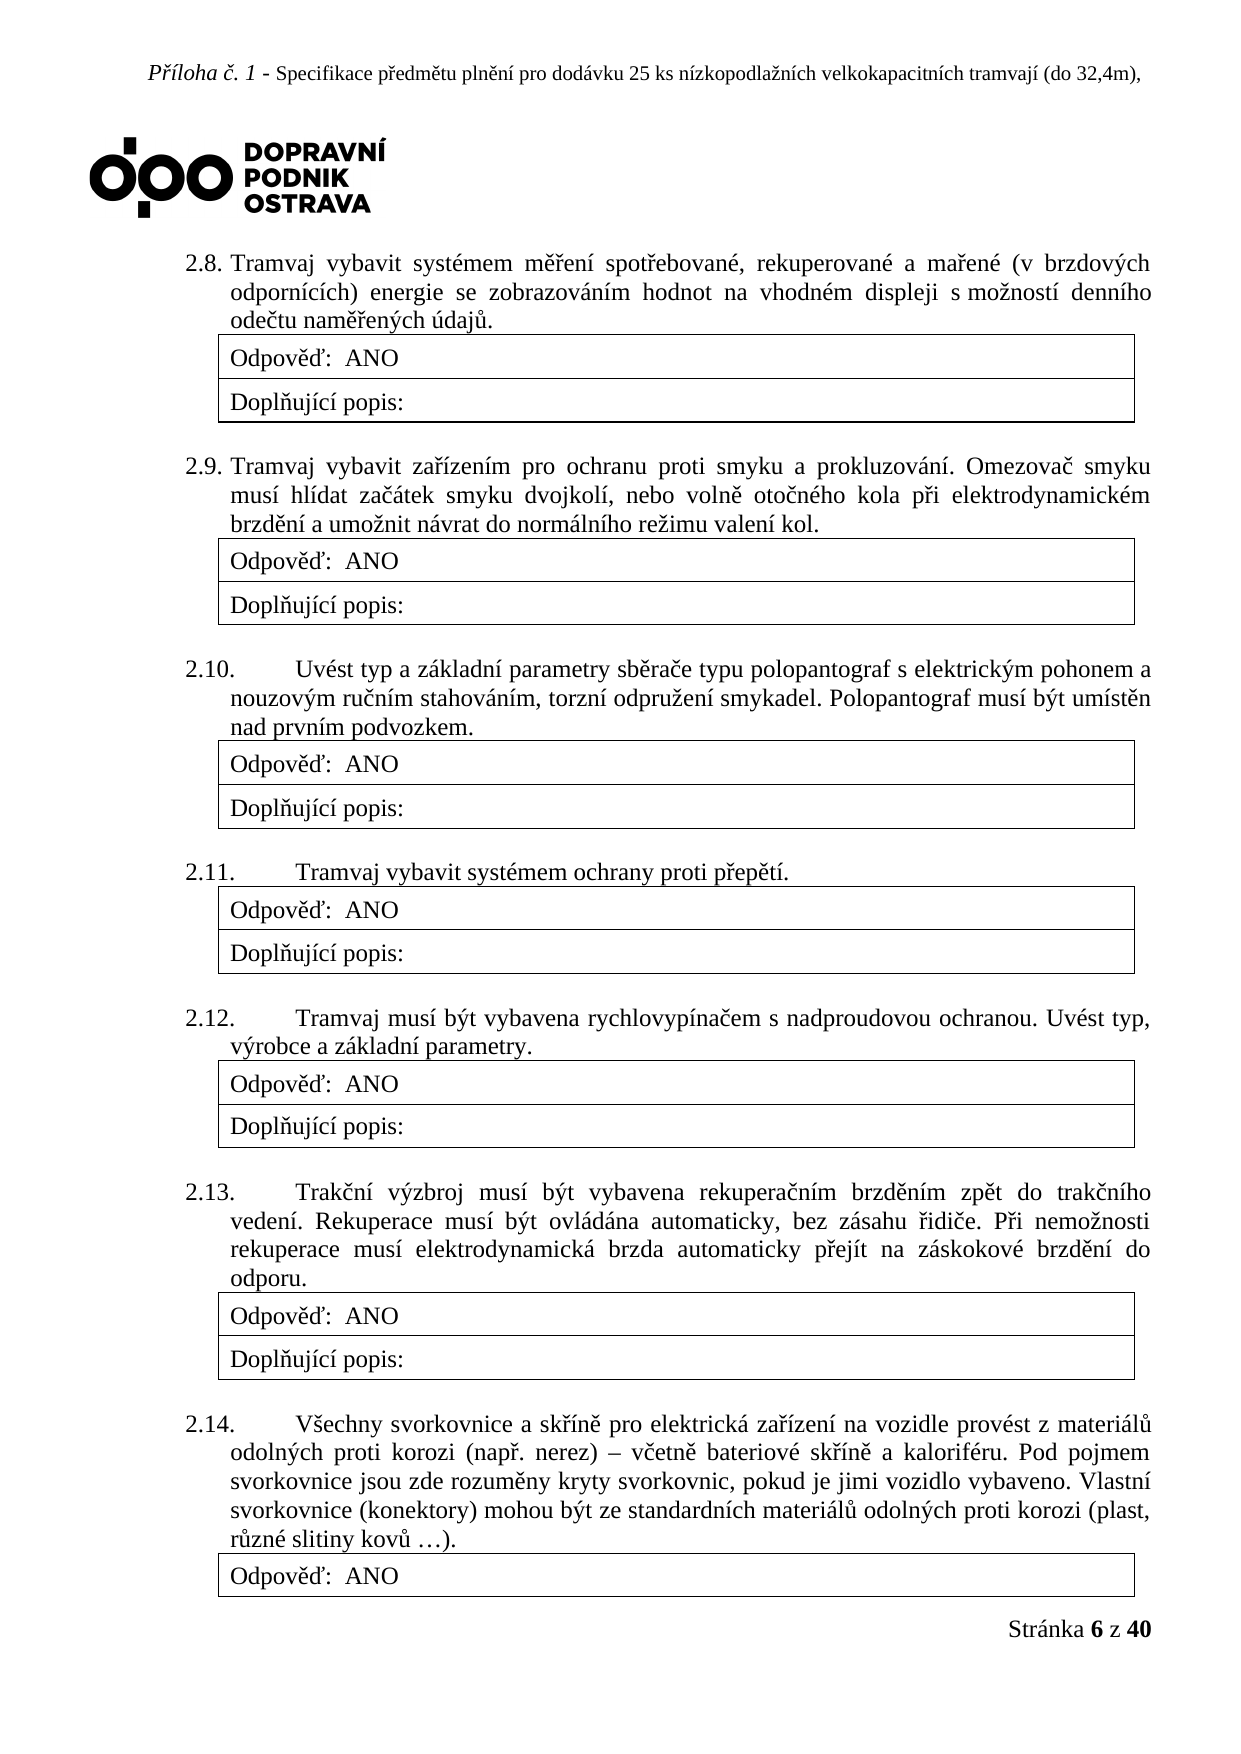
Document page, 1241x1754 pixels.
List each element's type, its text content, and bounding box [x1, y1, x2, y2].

table_header Odpověď: ANO [219, 1061, 1134, 1103]
list Tramvaj vybavit zařízením pro ochranu proti smyku a prokluzování. Omezovač smyku musí hlídat začátek smyku dvojkolí, nebo volně otočného kola při elektrodynamickém brzdění a umožnit návrat do normálního režimu valení kol. [185, 451, 1152, 537]
table_header Odpověď: ANO [219, 335, 1134, 378]
table_cell Doplňující popis: [219, 1336, 1134, 1379]
table_cell Doplňující popis: [219, 1105, 1134, 1147]
list Uvést typ a základní parametry sběrače typu polopantograf s elektrickým pohonem a nouzovým ručním stahováním, torzní odpružení smykadel. Polopantograf musí být umístěn nad prvním podvozkem. [185, 654, 1152, 740]
table_header Odpověď: ANO [219, 1554, 1134, 1596]
table_cell Doplňující popis: [219, 379, 1134, 421]
list Trakční výzbroj musí být vybavena rekuperačním brzděním zpět do trakčního vedení. Rekuperace musí být ovládána automaticky, bez zásahu řidiče. Při nemožnosti rekuperace musí elektrodynamická brzda automaticky přejít na záskokové brzdění do odporu. [185, 1177, 1152, 1292]
list Tramvaj vybavit systémem ochrany proti přepětí. [185, 857, 1152, 886]
list Tramvaj musí být vybavena rychlovypínačem s nadproudovou ochranou. Uvést typ, výrobce a základní parametry. [185, 1003, 1152, 1060]
table_header Odpověď: ANO [219, 539, 1134, 581]
picture [89, 137, 387, 218]
list Tramvaj vybavit systémem měření spotřebované, rekuperované a mařené (v brzdových odpornících) energie se zobrazováním hodnot na vhodném displeji s možností denního odečtu naměřených údajů. [185, 248, 1152, 334]
table_header Odpověď: ANO [219, 741, 1134, 784]
table_cell Doplňující popis: [219, 785, 1134, 827]
table_cell Doplňující popis: [219, 930, 1134, 973]
table_cell Doplňující popis: [219, 582, 1134, 624]
table_header Odpověď: ANO [219, 1293, 1134, 1335]
list Všechny svorkovnice a skříně pro elektrická zařízení na vozidle provést z materiálů odolných proti korozi (např. nerez) – včetně bateriové skříně a kaloriféru. Pod pojmem svorkovnice jsou zde rozuměny kryty svorkovnic, pokud je jimi vozidlo vybaveno. Vlastní svorkovnice (konektory) mohou být ze standardních materiálů odolných proti korozi (plast, různé slitiny kovů …). [185, 1409, 1152, 1552]
table_header Odpověď: ANO [219, 887, 1134, 929]
